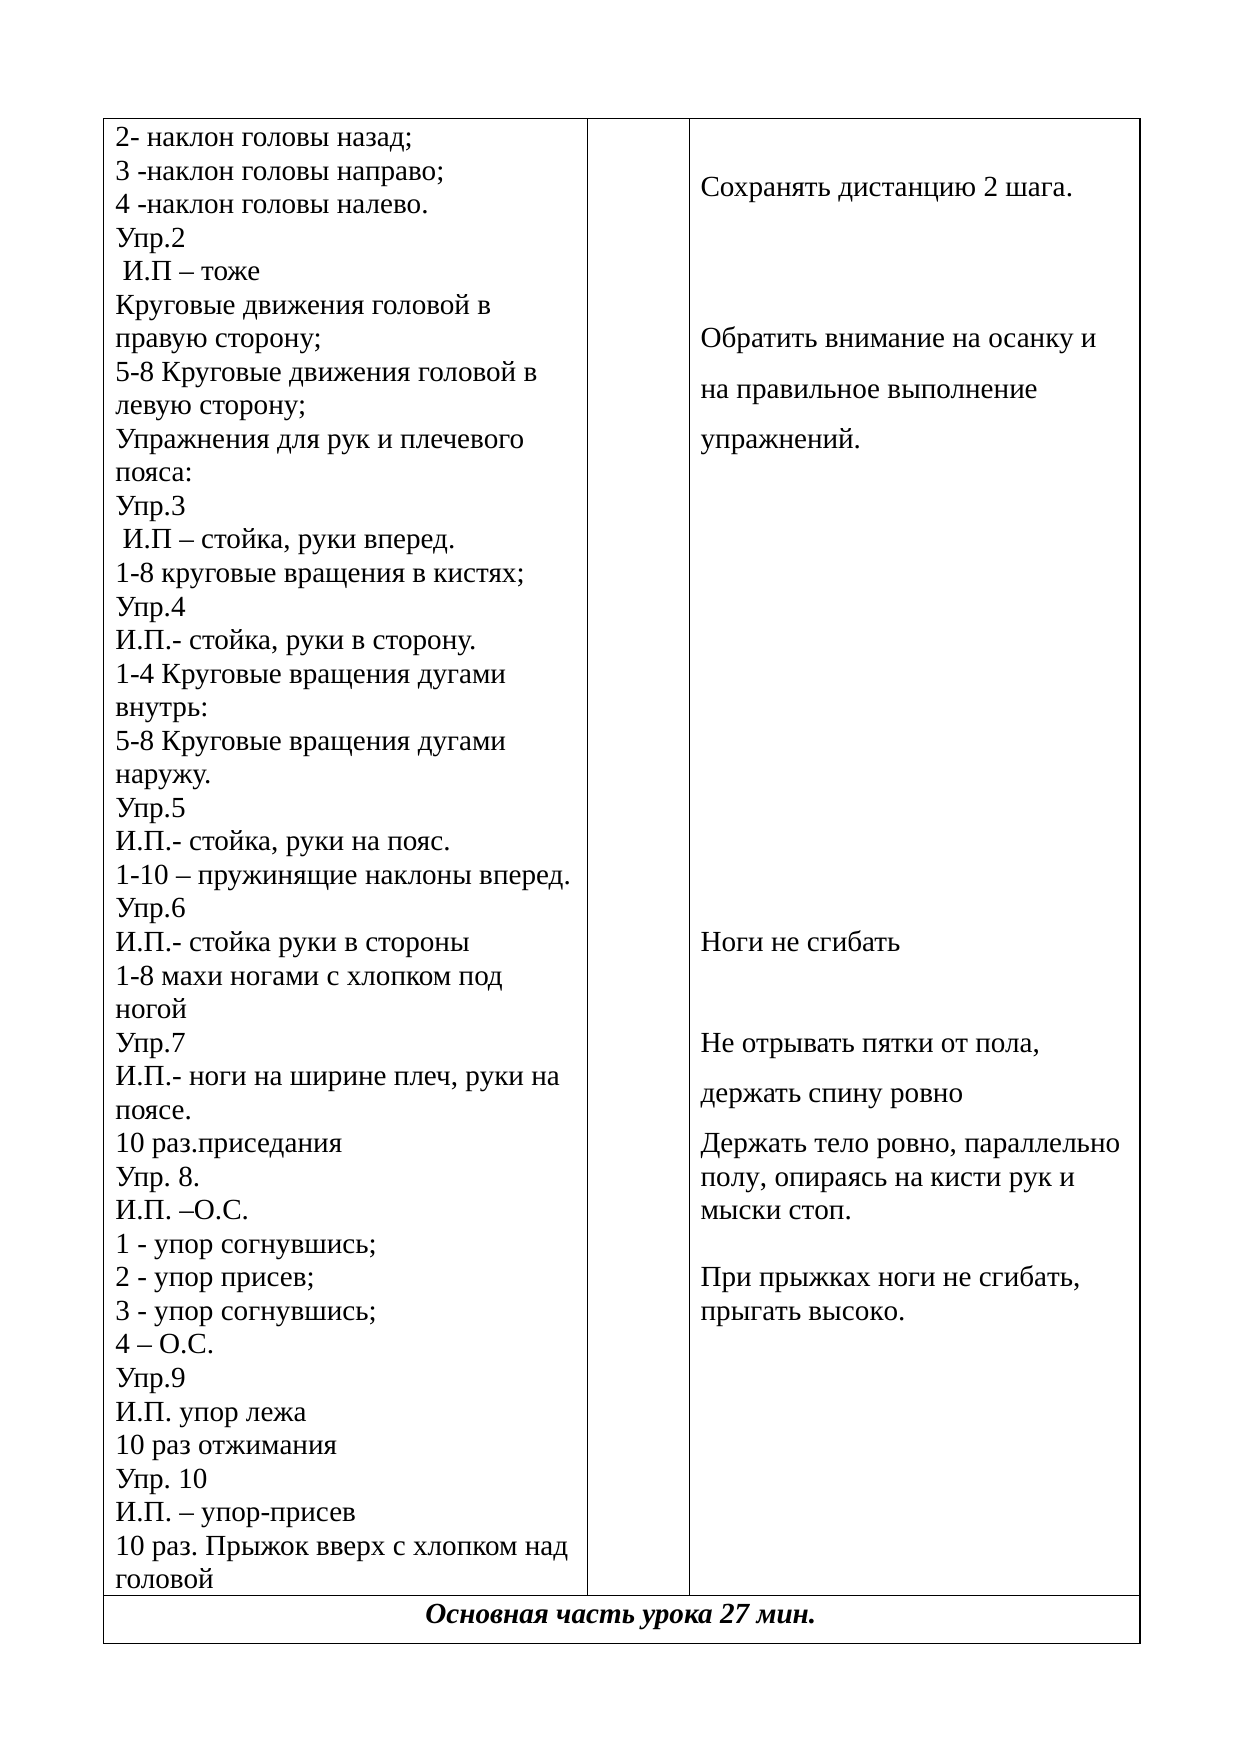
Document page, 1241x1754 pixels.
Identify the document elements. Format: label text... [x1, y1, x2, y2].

table_cell [588, 119, 689, 1595]
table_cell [104, 119, 587, 1595]
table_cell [690, 119, 1139, 1595]
table_cell Основная часть урока 27 мин. [104, 1596, 1139, 1643]
